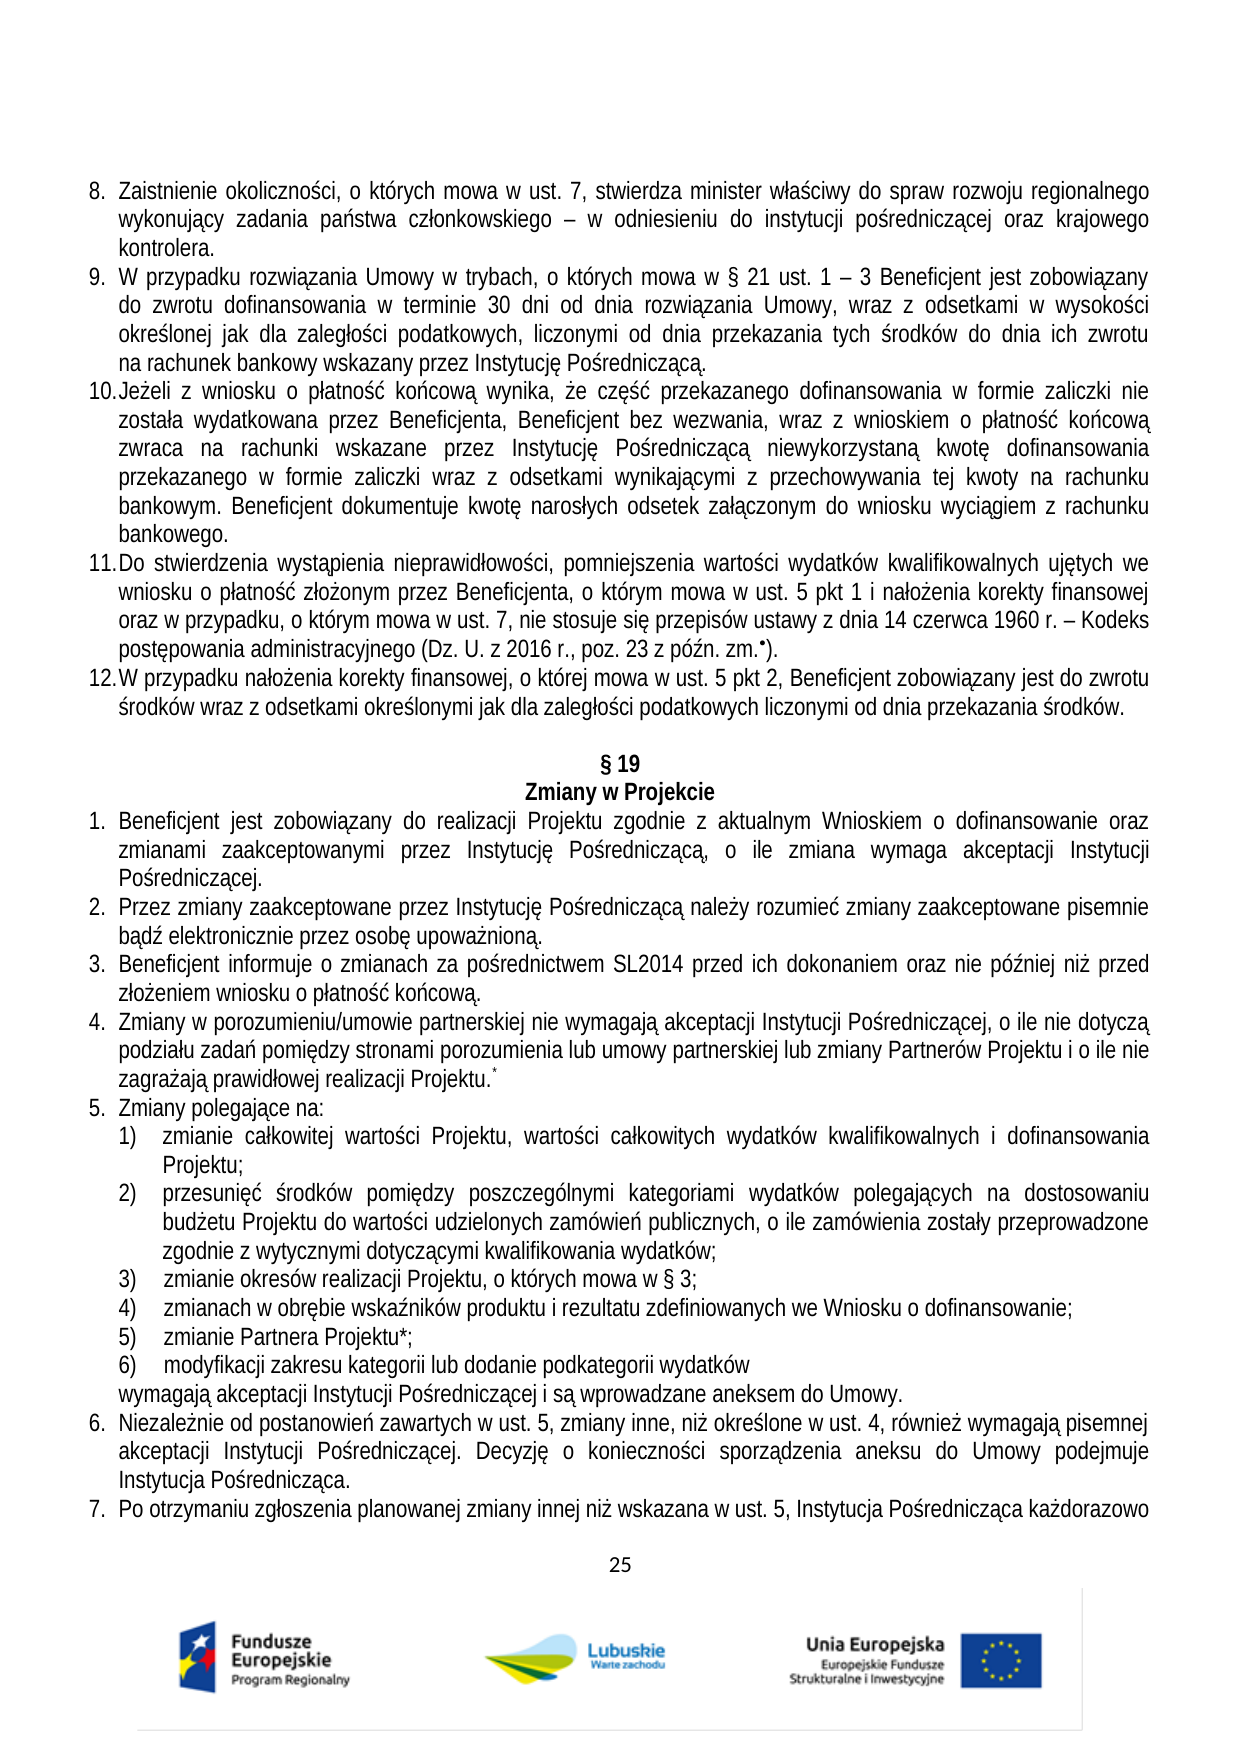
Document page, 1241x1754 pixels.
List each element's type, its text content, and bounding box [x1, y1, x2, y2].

list Zmiany polegające na: [89, 1092, 1152, 1121]
list Jeżeli z wniosku o płatność końcową wynika, że część przekazanego dofinansowania w formie zaliczki nie została wydatkowana przez Beneficjenta, Beneficjent bez wezwania, wraz z wnioskiem o płatność końcową zwraca na rachunki wskazane przez Instytucję niewykorzystaną kwotę dofinansowania przekazanego w formie zaliczki wraz z odsetkami wynikającymi z przechowywania tej kwoty na rachunku bankowym. Beneficjent dokumentuje kwotę narosłych odsetek załączonym do wniosku wyciągiem z rachunku bankowego. [89, 376, 1152, 548]
text wymagają akceptacji Instytucji i są wprowadzane aneksem do Umowy. [118, 1379, 1152, 1408]
list modyfikacji zakresu kategorii lub dodanie podkategorii wydatków [118, 1350, 1152, 1379]
list przesunięć środków pomiędzy poszczególnymi kategoriami wydatków polegających na dostosowaniu budżetu Projektu do wartości udzielonych zamówień publicznych, o ile zamówienia zostały przeprowadzone zgodnie z wytycznymi dotyczącymi kwalifikowania wydatków; [118, 1178, 1152, 1264]
list W przypadku rozwiązania Umowy w trybach, o których mowa w § 21 ust. 1 – 3 Beneficjent jest zobowiązany do zwrotu dofinansowania w terminie 30 dni od dnia rozwiązania Umowy, wraz z odsetkami w wysokości określonej jak dla zaległości podatkowych, liczonymi od dnia przekazania tych środków do dnia ich zwrotu na rachunek bankowy wskazany przez Instytucję . [89, 262, 1152, 376]
list zmianie całkowitej wartości Projektu, wartości całkowitych wydatków kwalifikowalnych i dofinansowania Projektu; [118, 1121, 1152, 1178]
list Zmiany w porozumieniu/umowie partnerskiej nie wymagają akceptacji Instytucji , o ile nie dotyczą podziału zadań pomiędzy stronami porozumienia lub umowy partnerskiej lub zmiany Partnerów Projektu i o ile nie zagrażają prawidłowej realizacji Projektu.* [89, 1007, 1152, 1092]
text Zmiany w Projekcie [89, 777, 1152, 806]
list zmianie okresów realizacji Projektu, o których mowa w § 3; [118, 1264, 1152, 1293]
text § 19 [89, 749, 1152, 777]
list Przez zmiany zaakceptowane przez Instytucję należy rozumieć zmiany zaakceptowane pisemnie bądź elektronicznie przez osobę upoważnioną. [89, 892, 1152, 949]
picture [137, 1588, 1084, 1732]
list Beneficjent informuje o zmianach za pośrednictwem SL2014 przed ich dokonaniem oraz nie później niż przed złożeniem wniosku o płatność końcową. [89, 949, 1152, 1007]
list Do stwierdzenia wystąpienia nieprawidłowości, pomniejszenia wartości wydatków kwalifikowalnych ujętych we wniosku o płatność złożonym przez Beneficjenta, o którym mowa w ust. 5 pkt 1 i nałożenia korekty finansowej oraz w przypadku, o którym mowa w ust. 7, nie stosuje się przepisów ustawy z dnia 14 czerwca 1960 r. – Kodeks postępowania administracyjnego (Dz. U. z 2016 r., poz. 23 z późn. zm.). [89, 548, 1152, 663]
list zmianie Partnera Projektu*; [118, 1322, 1152, 1350]
list zmianach w obrębie wskaźników produktu i rezultatu zdefiniowanych we Wniosku o dofinansowanie; [118, 1293, 1152, 1322]
list Beneficjent jest zobowiązany do realizacji Projektu zgodnie z aktualnym Wnioskiem o dofinansowanie oraz zmianami zaakceptowanymi przez Instytucję , o ile zmiana wymaga akceptacji Instytucji . [89, 806, 1152, 892]
list W przypadku nałożenia korekty finansowej, o której mowa w ust. 5 pkt 2, Beneficjent zobowiązany jest do zwrotu środków wraz z odsetkami określonymi jak dla zaległości podatkowych liczonymi od dnia przekazania środków. [89, 663, 1152, 720]
list Niezależnie od postanowień zawartych w ust. 5, zmiany inne, niż określone w ust. 4, również wymagają pisemnej akceptacji Instytucji . Decyzję o konieczności sporządzenia aneksu do Umowy podejmuje Instytucja . [89, 1408, 1152, 1493]
list Zaistnienie okoliczności, o których mowa w ust. 7, stwierdza minister właściwy do spraw rozwoju regionalnego wykonujący zadania państwa członkowskiego – w odniesieniu do instytucji oraz krajowego kontrolera. [89, 176, 1152, 262]
